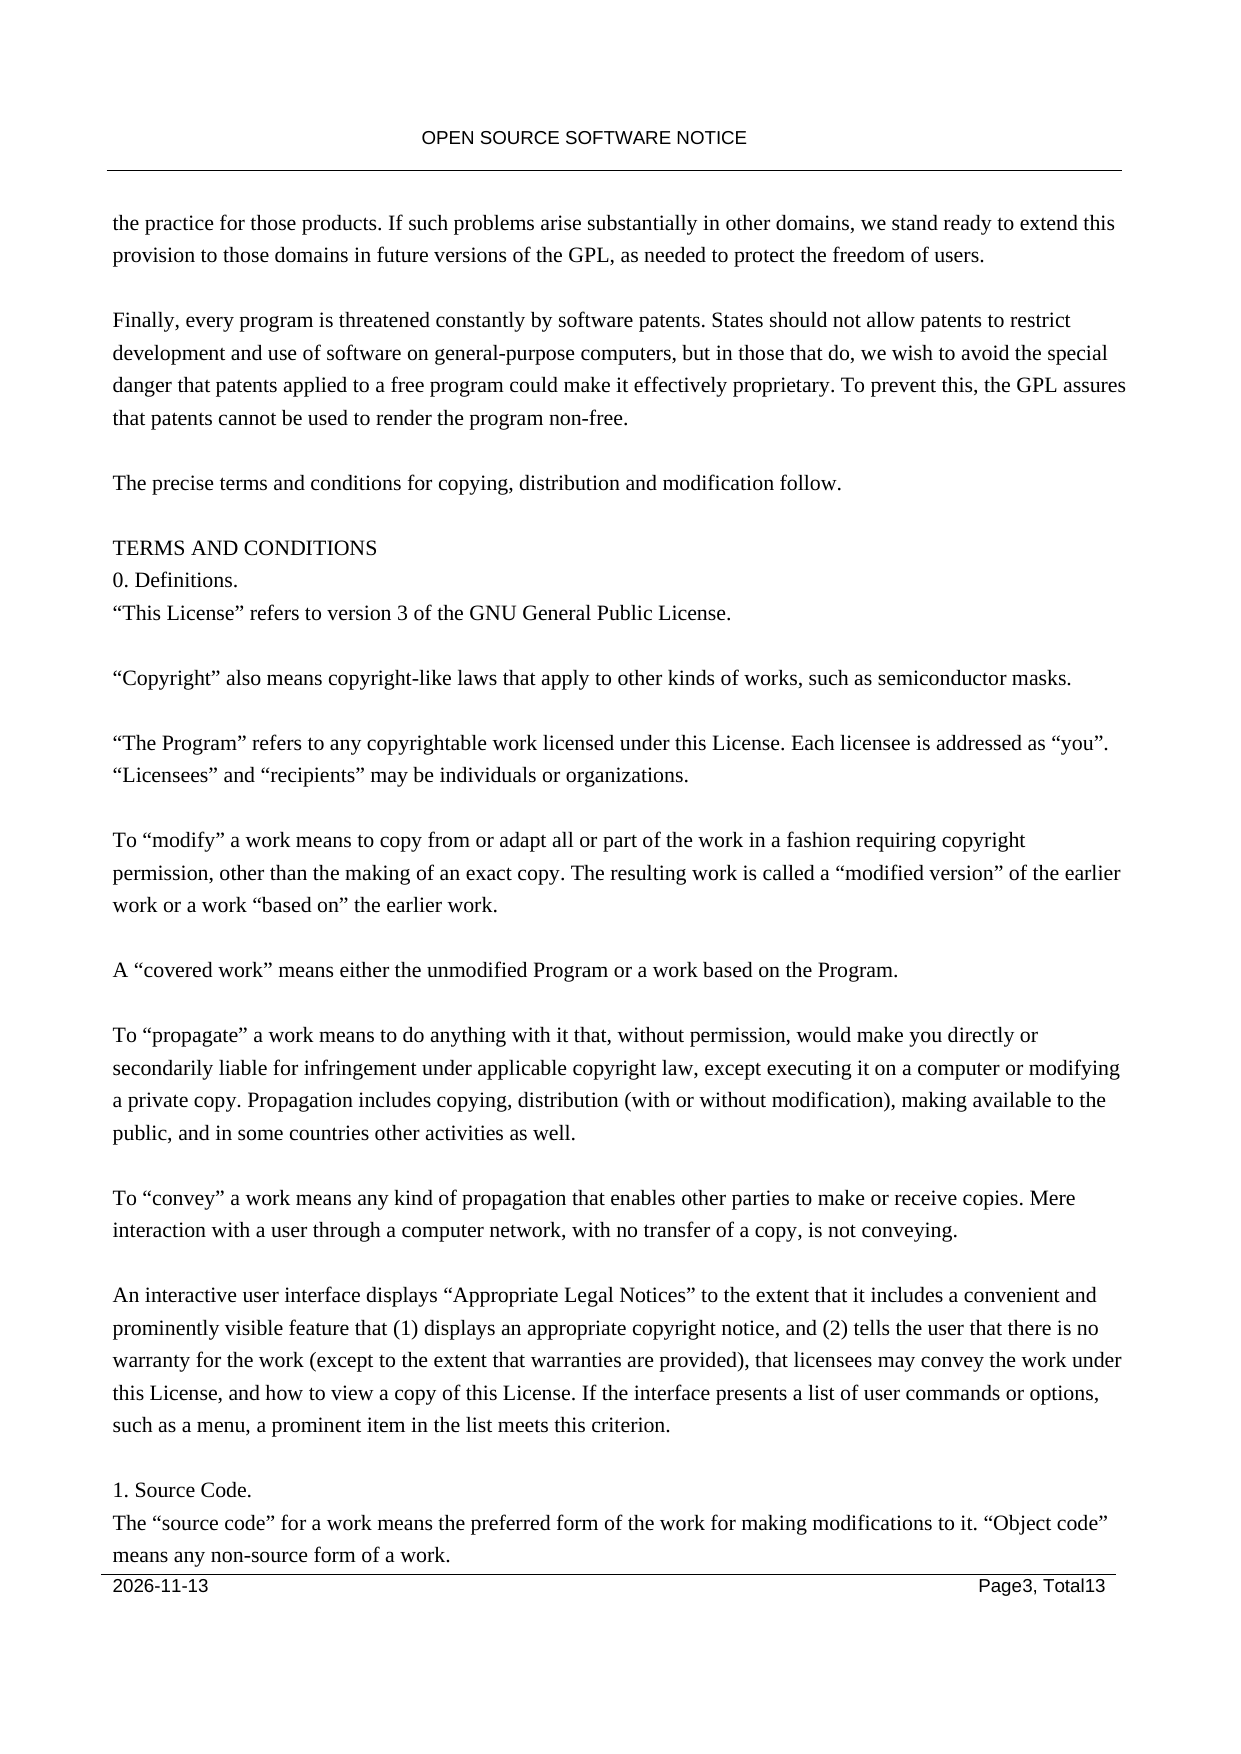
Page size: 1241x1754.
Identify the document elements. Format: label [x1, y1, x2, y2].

text [112, 206, 1128, 1571]
